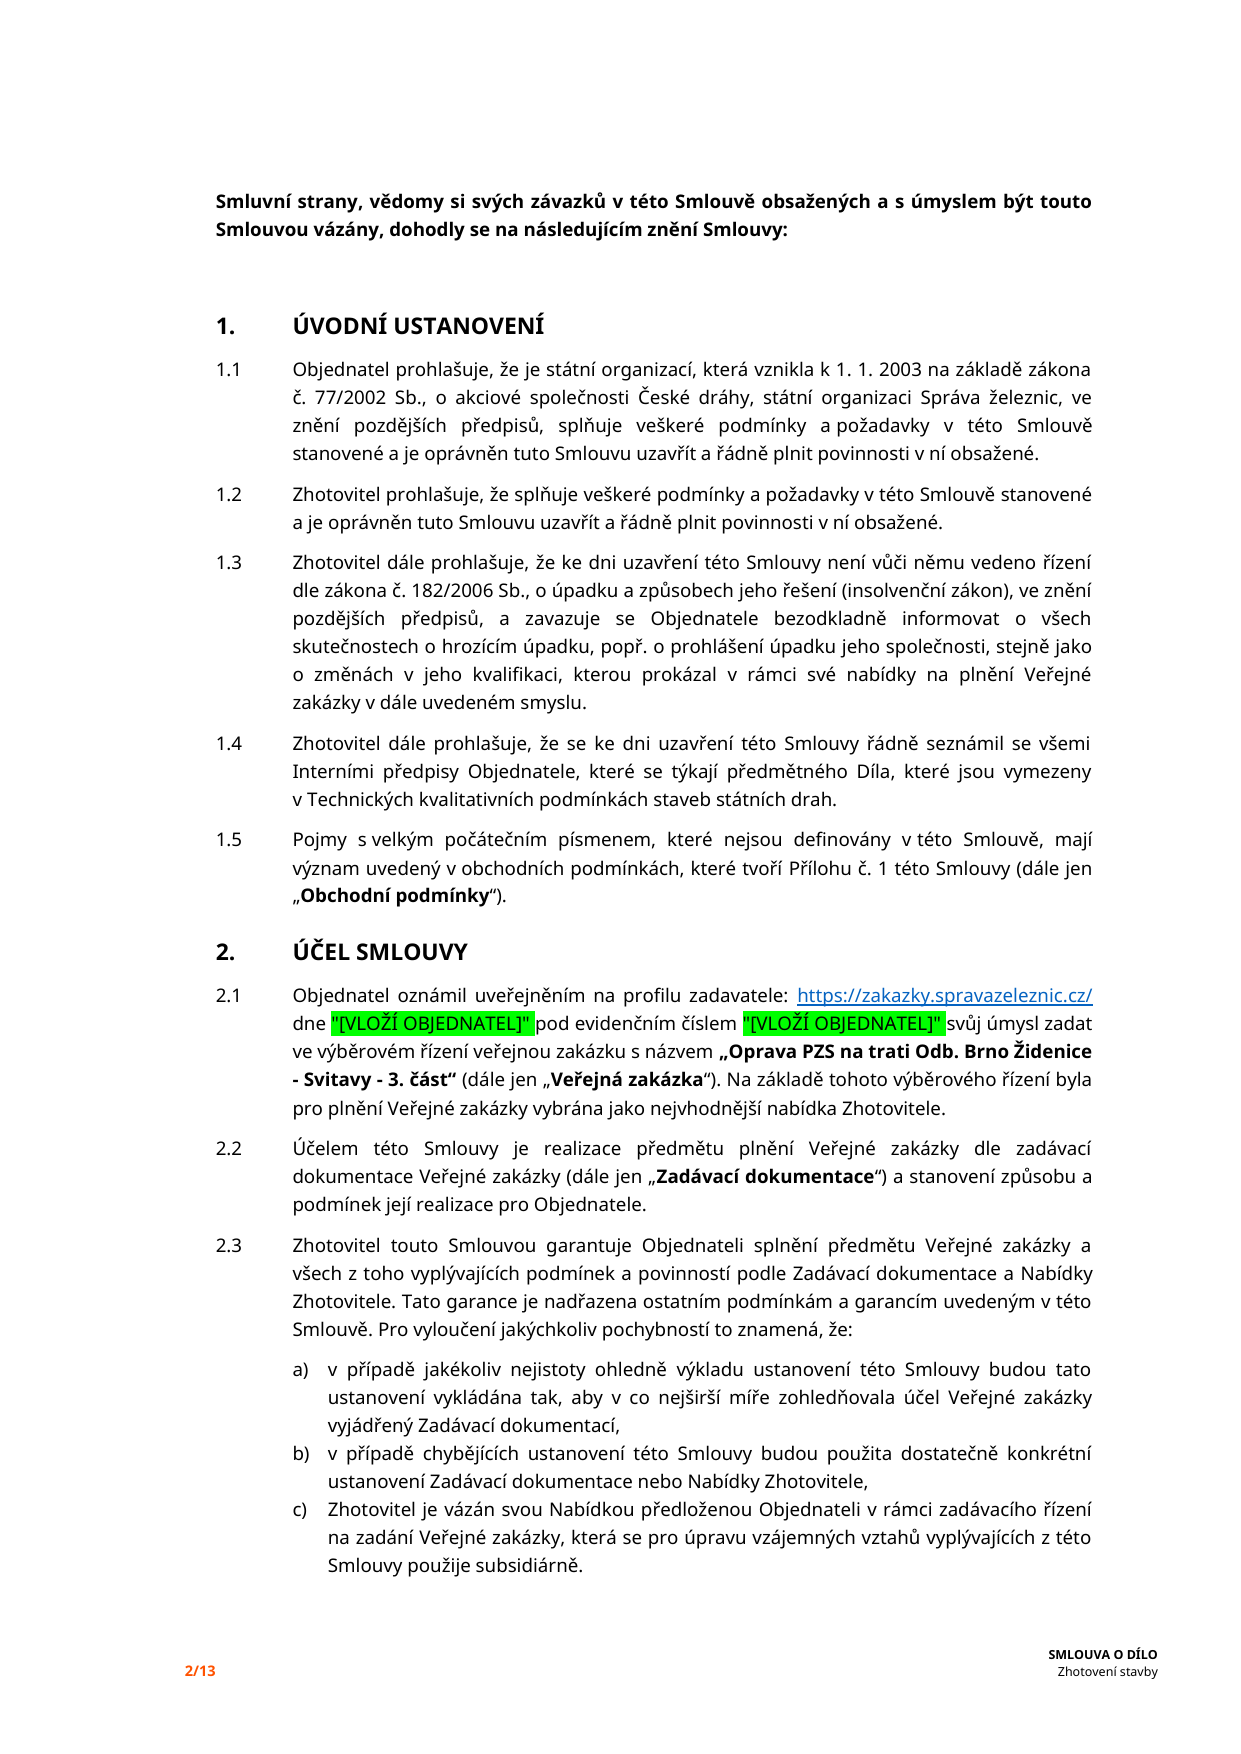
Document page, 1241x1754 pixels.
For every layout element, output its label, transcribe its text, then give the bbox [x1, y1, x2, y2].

text Objednatel oznámil uveřejněním na profilu zadavatele: https://zakazky.spravazeleznic.cz/ dne pod evidenčním číslem svůj úmysl zadat ve výběrovém řízení veřejnou zakázku s názvem „Oprava PZS na trati Odb. Brno Židenice - Svitavy - 3. část“ (dále jen „Veřejná zakázka“). Na základě tohoto výběrového řízení byla pro plnění Veřejné zakázky vybrána jako nejvhodnější nabídka Zhotovitele. [216, 983, 1093, 1120]
text Pojmy s velkým počátečním písmenem, které nejsou definovány v této Smlouvě, mají význam uvedený v obchodních podmínkách, které tvoří Přílohu č. 1 této Smlouvy (dále jen „Obchodní podmínky“). [216, 827, 1093, 908]
text Zhotovitel dále prohlašuje, že se ke dni uzavření této Smlouvy řádně seznámil se všemi Interními předpisy Objednatele, které se týkají předmětného Díla, které jsou vymezeny v Technických kvalitativních podmínkách staveb státních drah. [216, 730, 1093, 812]
text Zhotovitel dále prohlašuje, že ke dni uzavření této Smlouvy není vůči němu vedeno řízení dle zákona č. 182/2006 Sb., o úpadku a způsobech jeho řešení (insolvenční zákon), ve znění pozdějších předpisů, a zavazuje se Objednatele bezodkladně informovat o všech skutečnostech o hrozícím úpadku, popř. o prohlášení úpadku jeho společnosti, stejně jako o změnách v jeho kvalifikaci, kterou prokázal v rámci své nabídky na plnění Veřejné zakázky v dále uvedeném smyslu. [216, 549, 1093, 715]
text v případě chybějících ustanovení této Smlouvy budou použita dostatečně konkrétní ustanovení Zadávací dokumentace nebo Nabídky Zhotovitele, [292, 1441, 1093, 1494]
text Účelem této Smlouvy je realizace předmětu plnění Veřejné zakázky dle zadávací dokumentace Veřejné zakázky (dále jen „Zadávací dokumentace“) a stanovení způsobu a podmínek její realizace pro Objednatele. [216, 1135, 1093, 1217]
text Zhotovitel touto Smlouvou garantuje Objednateli splnění předmětu Veřejné zakázky a všech z toho vyplývajících podmínek a povinností podle Zadávací dokumentace a Nabídky Zhotovitele. Tato garance je nadřazena ostatním podmínkám a garancím uvedeným v této Smlouvě. Pro vyloučení jakýchkoliv pochybností to znamená, že: [216, 1232, 1093, 1341]
text Zhotovitel je vázán svou Nabídkou předloženou Objednateli v rámci zadávacího řízení na zadání Veřejné zakázky, která se pro úpravu vzájemných vztahů vyplývajících z této Smlouvy použije subsidiárně. [292, 1497, 1093, 1578]
text Objednatel prohlašuje, že je státní organizací, která vznikla k 1. 1. 2003 na základě zákona č. 77/2002 Sb., o akciové společnosti České dráhy, státní organizaci Správa železnic, ve znění pozdějších předpisů, splňuje veškeré podmínky a požadavky v této Smlouvě stanovené a je oprávněn tuto Smlouvu uzavřít a řádně plnit povinnosti v ní obsažené. [216, 356, 1093, 466]
text ÚČEL SMLOUVY [216, 936, 1093, 967]
text ÚVODNÍ USTANOVENÍ [216, 309, 1093, 341]
text Zhotovitel prohlašuje, že splňuje veškeré podmínky a požadavky v této Smlouvě stanovené a je oprávněn tuto Smlouvu uzavřít a řádně plnit povinnosti v ní obsažené. [216, 481, 1093, 534]
text Smluvní strany, vědomy si svých závazků v této Smlouvě obsažených a s úmyslem být touto Smlouvou vázány, dohodly se na následujícím znění Smlouvy: [216, 188, 1093, 242]
text v případě jakékoliv nejistoty ohledně výkladu ustanovení této Smlouvy budou tato ustanovení vykládána tak, aby v co nejširší míře zohledňovala účel Veřejné zakázky vyjádřený Zadávací dokumentací, [292, 1356, 1093, 1438]
